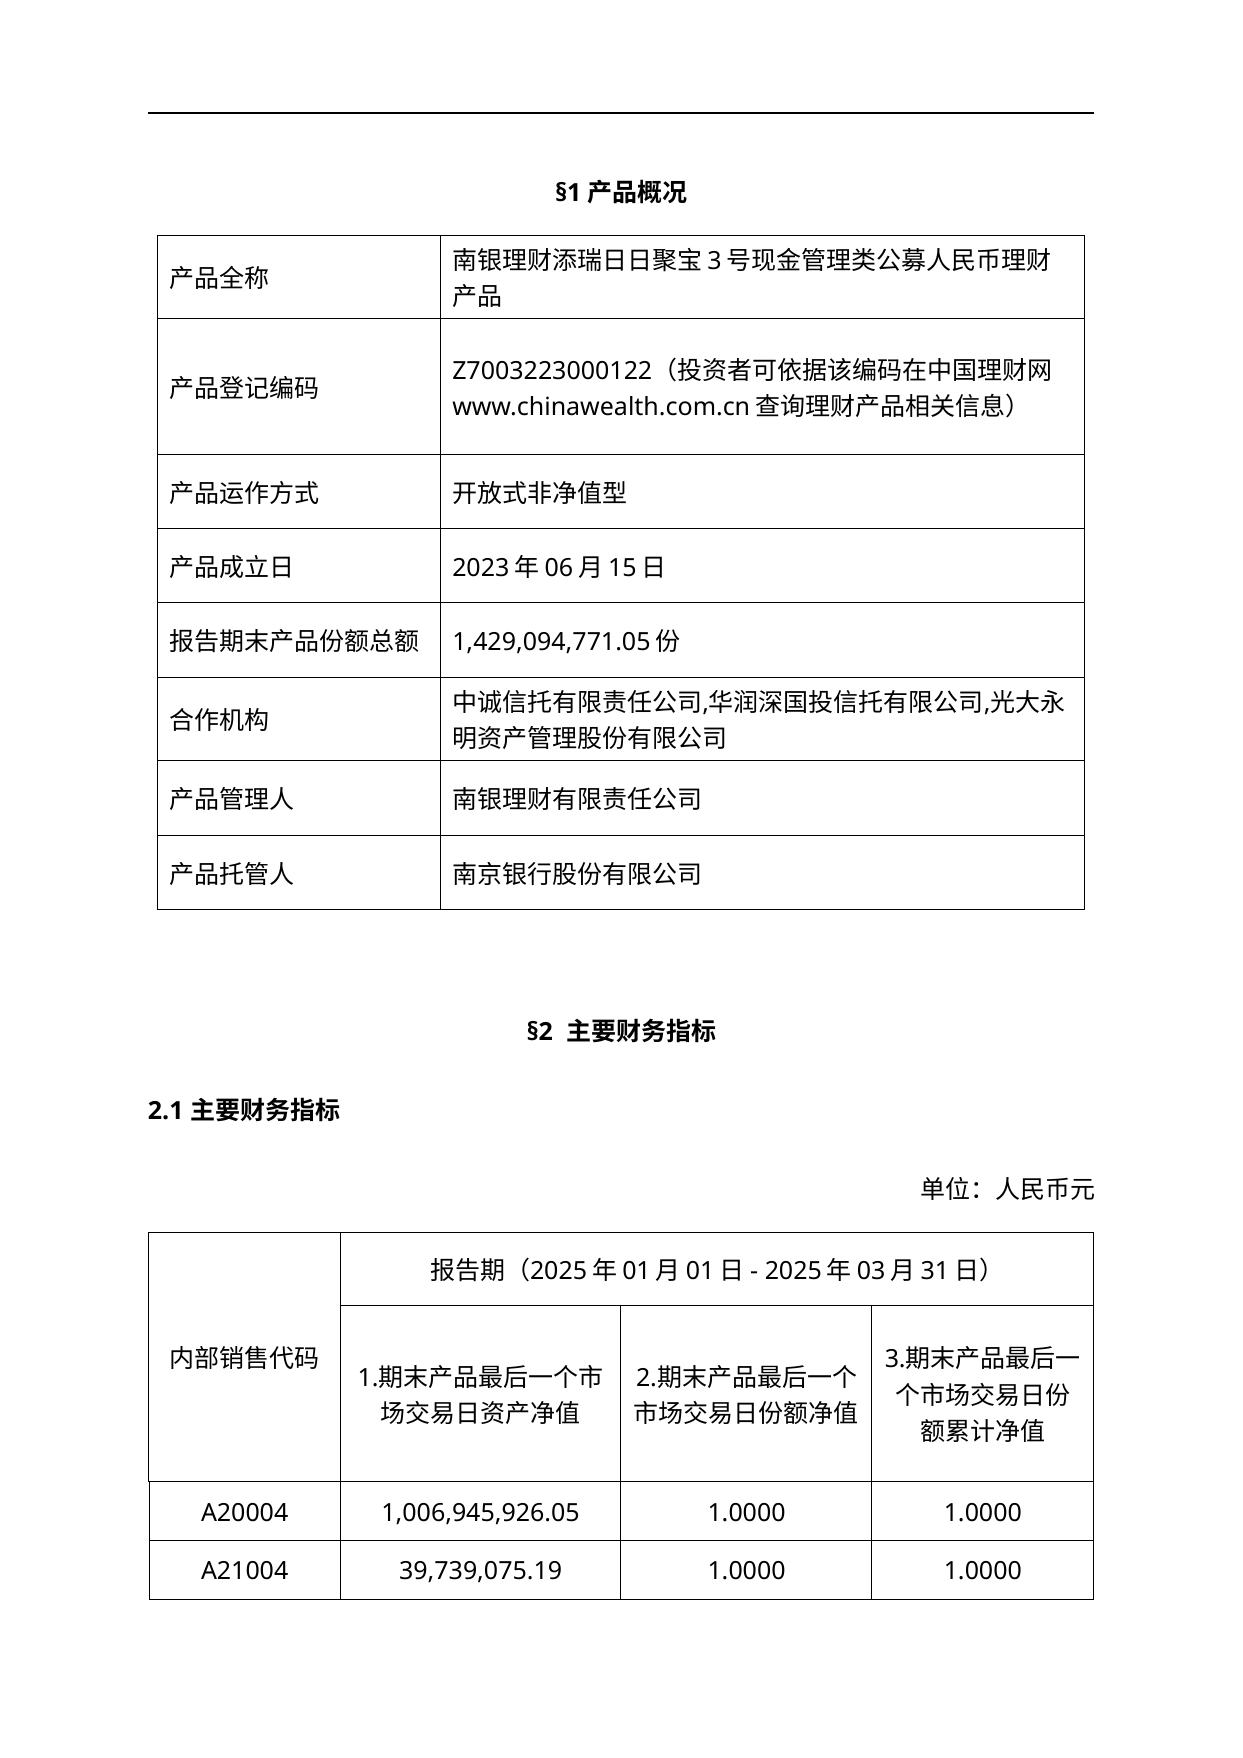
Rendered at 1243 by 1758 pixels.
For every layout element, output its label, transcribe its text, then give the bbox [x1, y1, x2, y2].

table_header 内部销售代码 [149, 1233, 340, 1481]
table_cell 1.0000 [872, 1482, 1093, 1540]
table_cell 产品托管人 [158, 836, 440, 909]
table_cell 1,006,945,926.05 [341, 1482, 620, 1540]
table_cell 中诚信托有限责任公司,华润深国投信托有限公司,光大永明资产管理股份有限公司 [441, 678, 1084, 760]
text §1 产品概况 [148, 173, 1094, 209]
table_header 报告期（2025年01月01日 - 2025年03月31日） [341, 1233, 1093, 1304]
table_cell Z7003223000122（投资者可依据该编码在中国理财网www.chinawealth.com.cn查询理财产品相关信息） [441, 319, 1084, 453]
table_cell 1.0000 [621, 1541, 871, 1599]
table_cell 2.期末产品最后一个市场交易日份额净值 [621, 1306, 871, 1481]
table_cell 产品成立日 [158, 529, 440, 602]
table_header 南银理财添瑞日日聚宝3号现金管理类公募人民币理财产品 [441, 236, 1084, 318]
table_cell 开放式非净值型 [441, 455, 1084, 528]
text 2.1 主要财务指标 [148, 1090, 1094, 1127]
table_cell 产品运作方式 [158, 455, 440, 528]
table_cell 2023年06月15日 [441, 529, 1084, 602]
text 单位：人民币元 [148, 1170, 1094, 1206]
table_cell 产品管理人 [158, 761, 440, 834]
table_cell A21004 [150, 1541, 340, 1599]
table_cell 南京银行股份有限公司 [441, 836, 1084, 909]
table_header 产品全称 [158, 236, 440, 318]
table_cell 1.0000 [872, 1541, 1093, 1599]
table_cell 报告期末产品份额总额 [158, 603, 440, 677]
table_cell A20004 [150, 1482, 340, 1540]
table_cell 3.期末产品最后一个市场交易日份额累计净值 [872, 1306, 1093, 1481]
table_cell 产品登记编码 [158, 319, 440, 453]
text §2 主要财务指标 [148, 1011, 1094, 1047]
table_cell 南银理财有限责任公司 [441, 761, 1084, 834]
table_cell 39,739,075.19 [341, 1541, 620, 1599]
table_cell 1.0000 [621, 1482, 871, 1540]
table_cell 1.期末产品最后一个市场交易日资产净值 [341, 1306, 620, 1481]
table_cell 1,429,094,771.05份 [441, 603, 1084, 677]
table_cell 合作机构 [158, 678, 440, 760]
